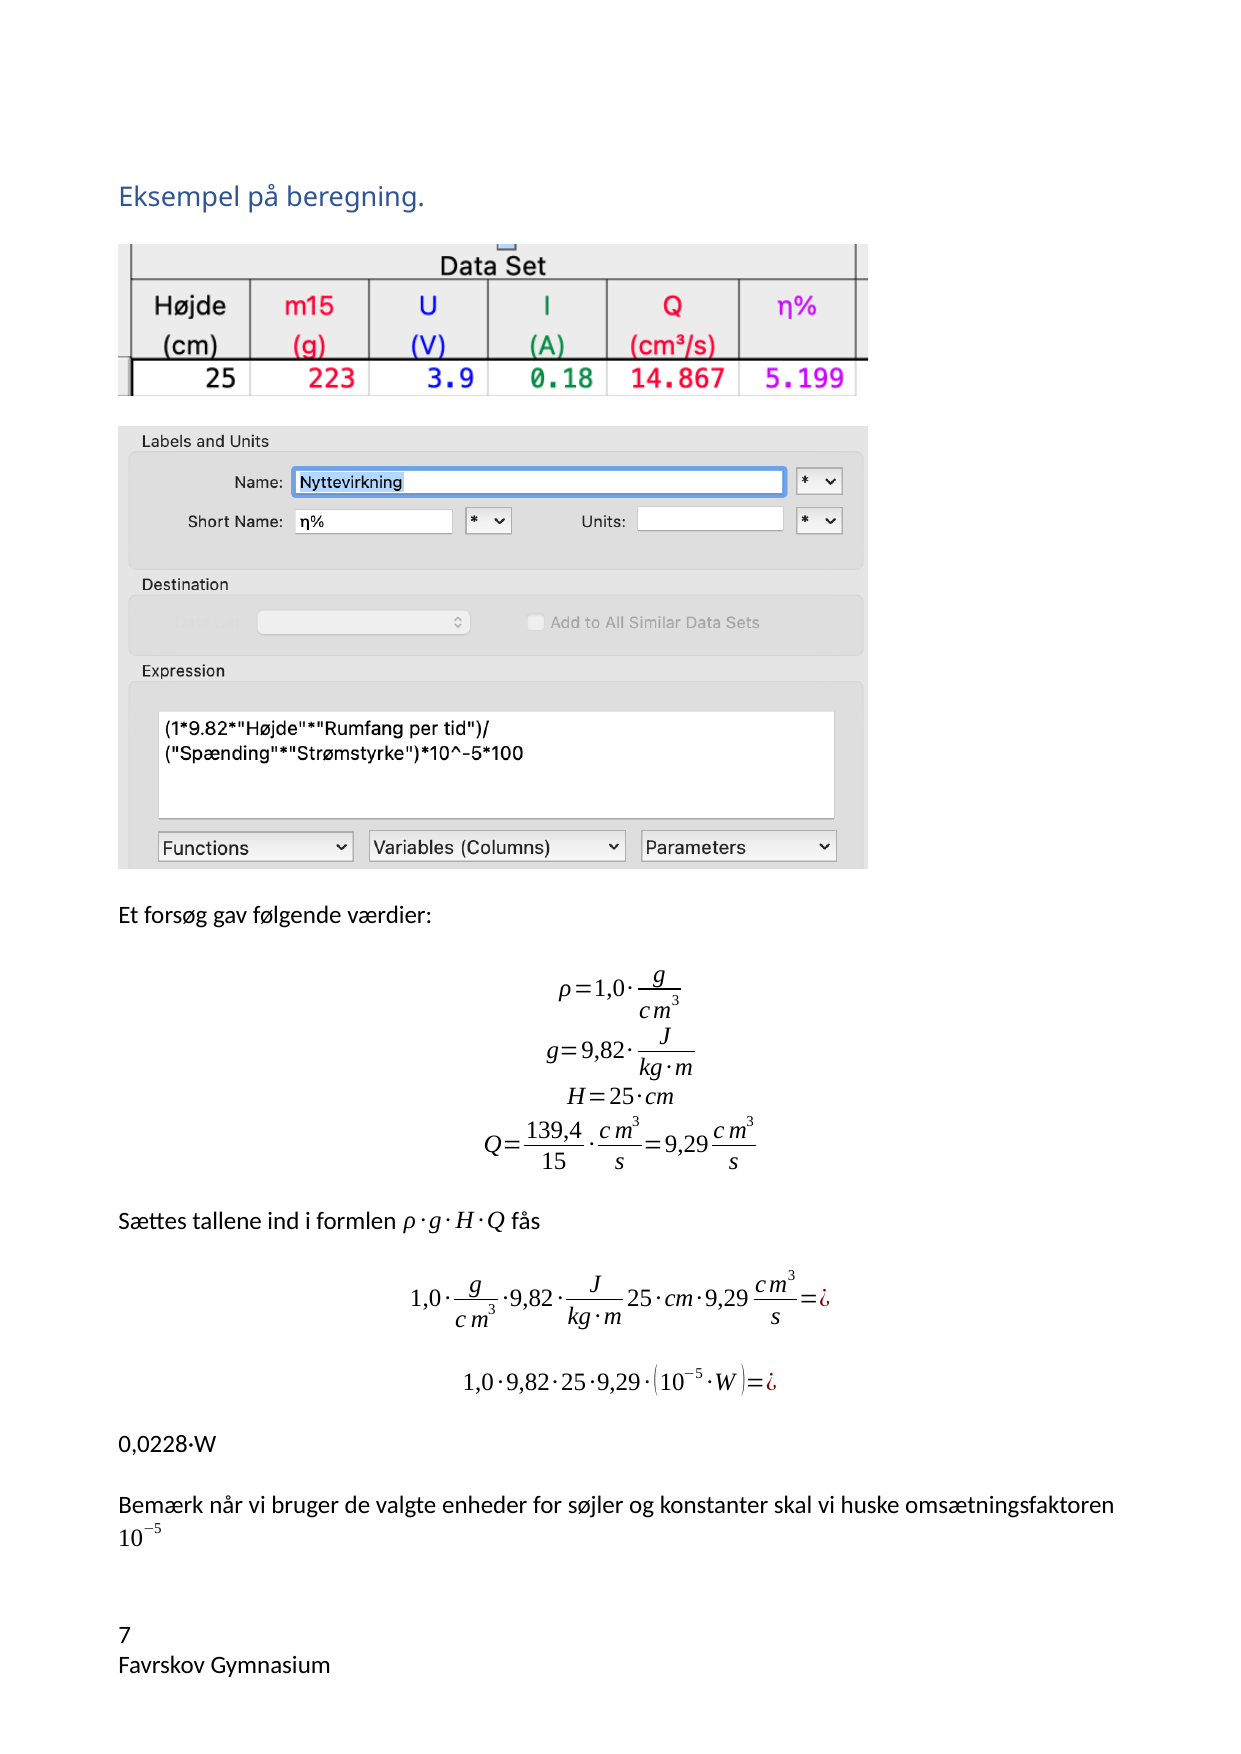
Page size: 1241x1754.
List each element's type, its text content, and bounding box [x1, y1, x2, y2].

text Et forsøg gav følgende værdier: [118, 899, 1122, 929]
picture [118, 426, 869, 869]
text Sættes tallene ind i formlen fås [118, 1205, 1122, 1236]
subtitle Eksempel på beregning. [118, 177, 1122, 214]
text Bemærk når vi bruger de valgte enheder for søjler og konstanter skal vi huske omsætningsfaktoren [118, 1489, 1122, 1551]
picture [118, 244, 869, 396]
text 0,0228·W [118, 1397, 1122, 1458]
